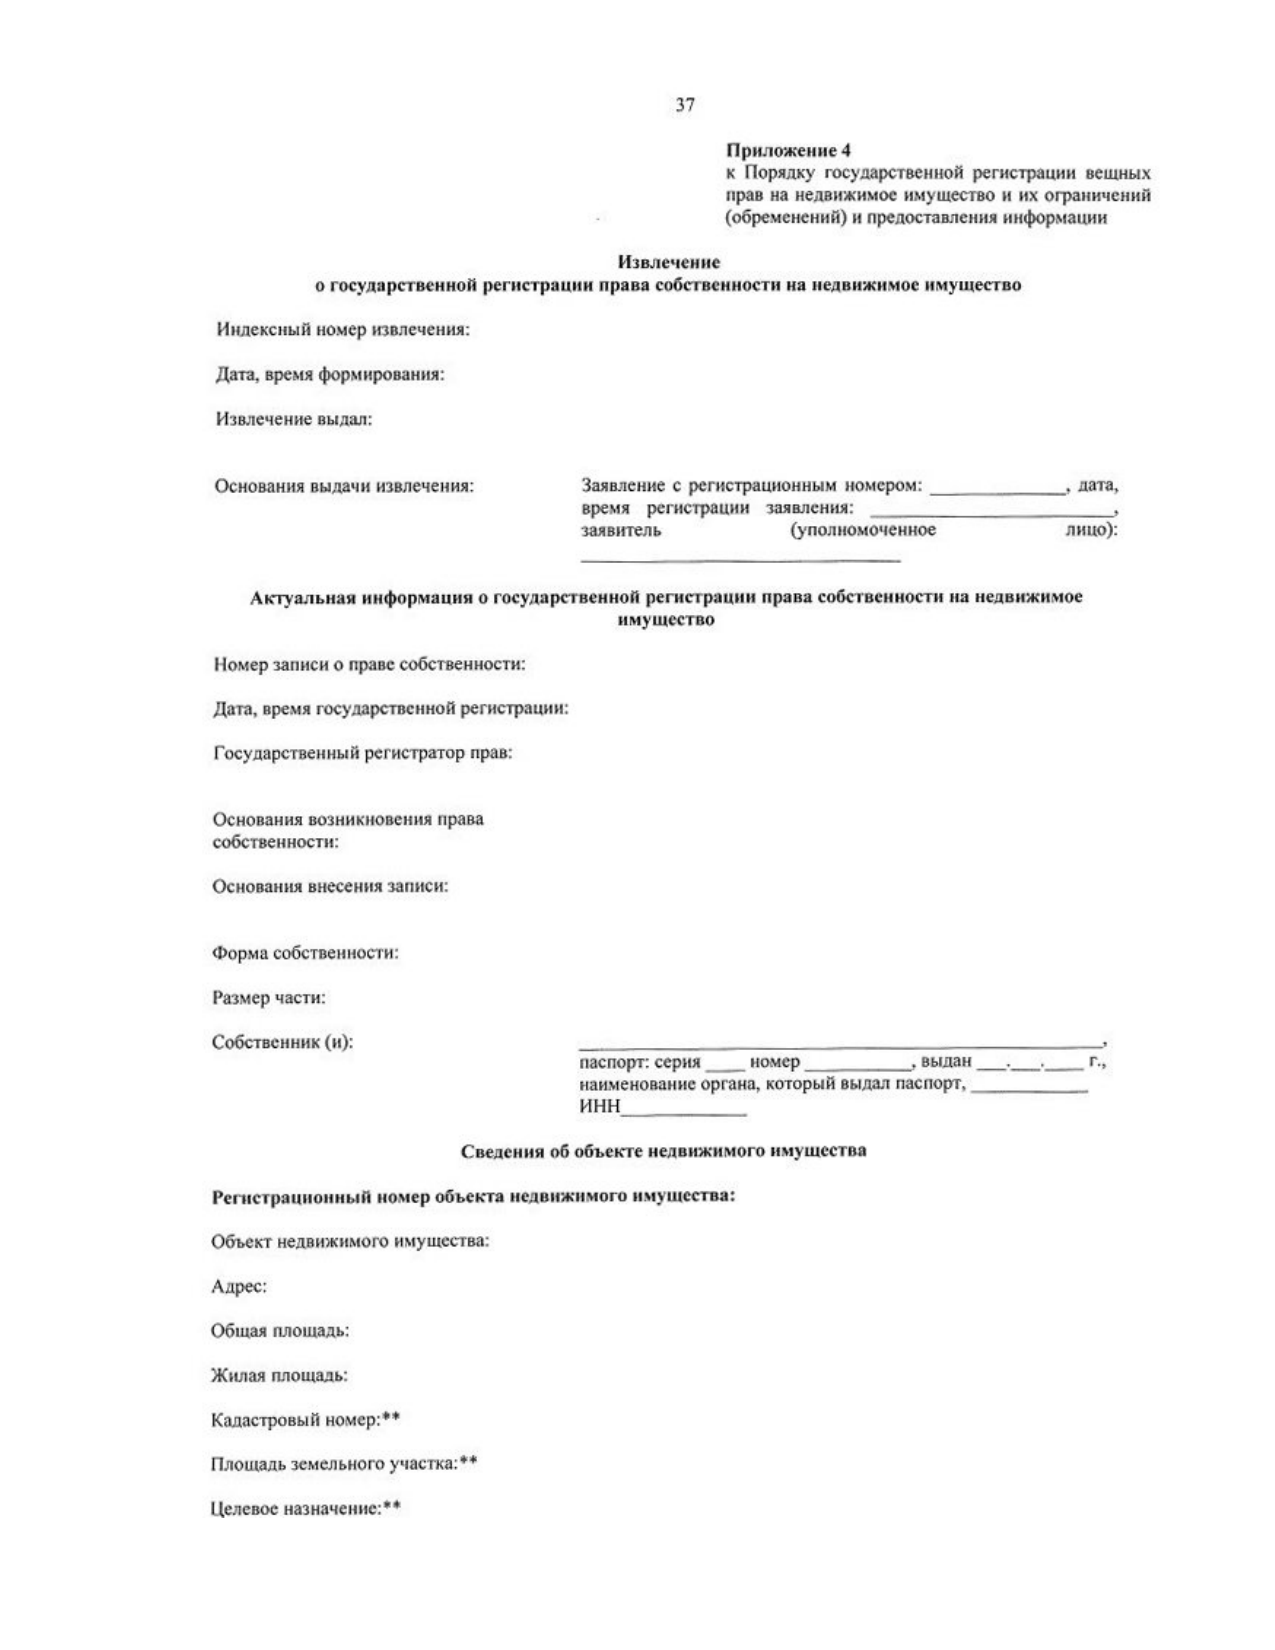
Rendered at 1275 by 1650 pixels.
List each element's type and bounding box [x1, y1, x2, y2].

picture [191, 73, 1167, 1518]
